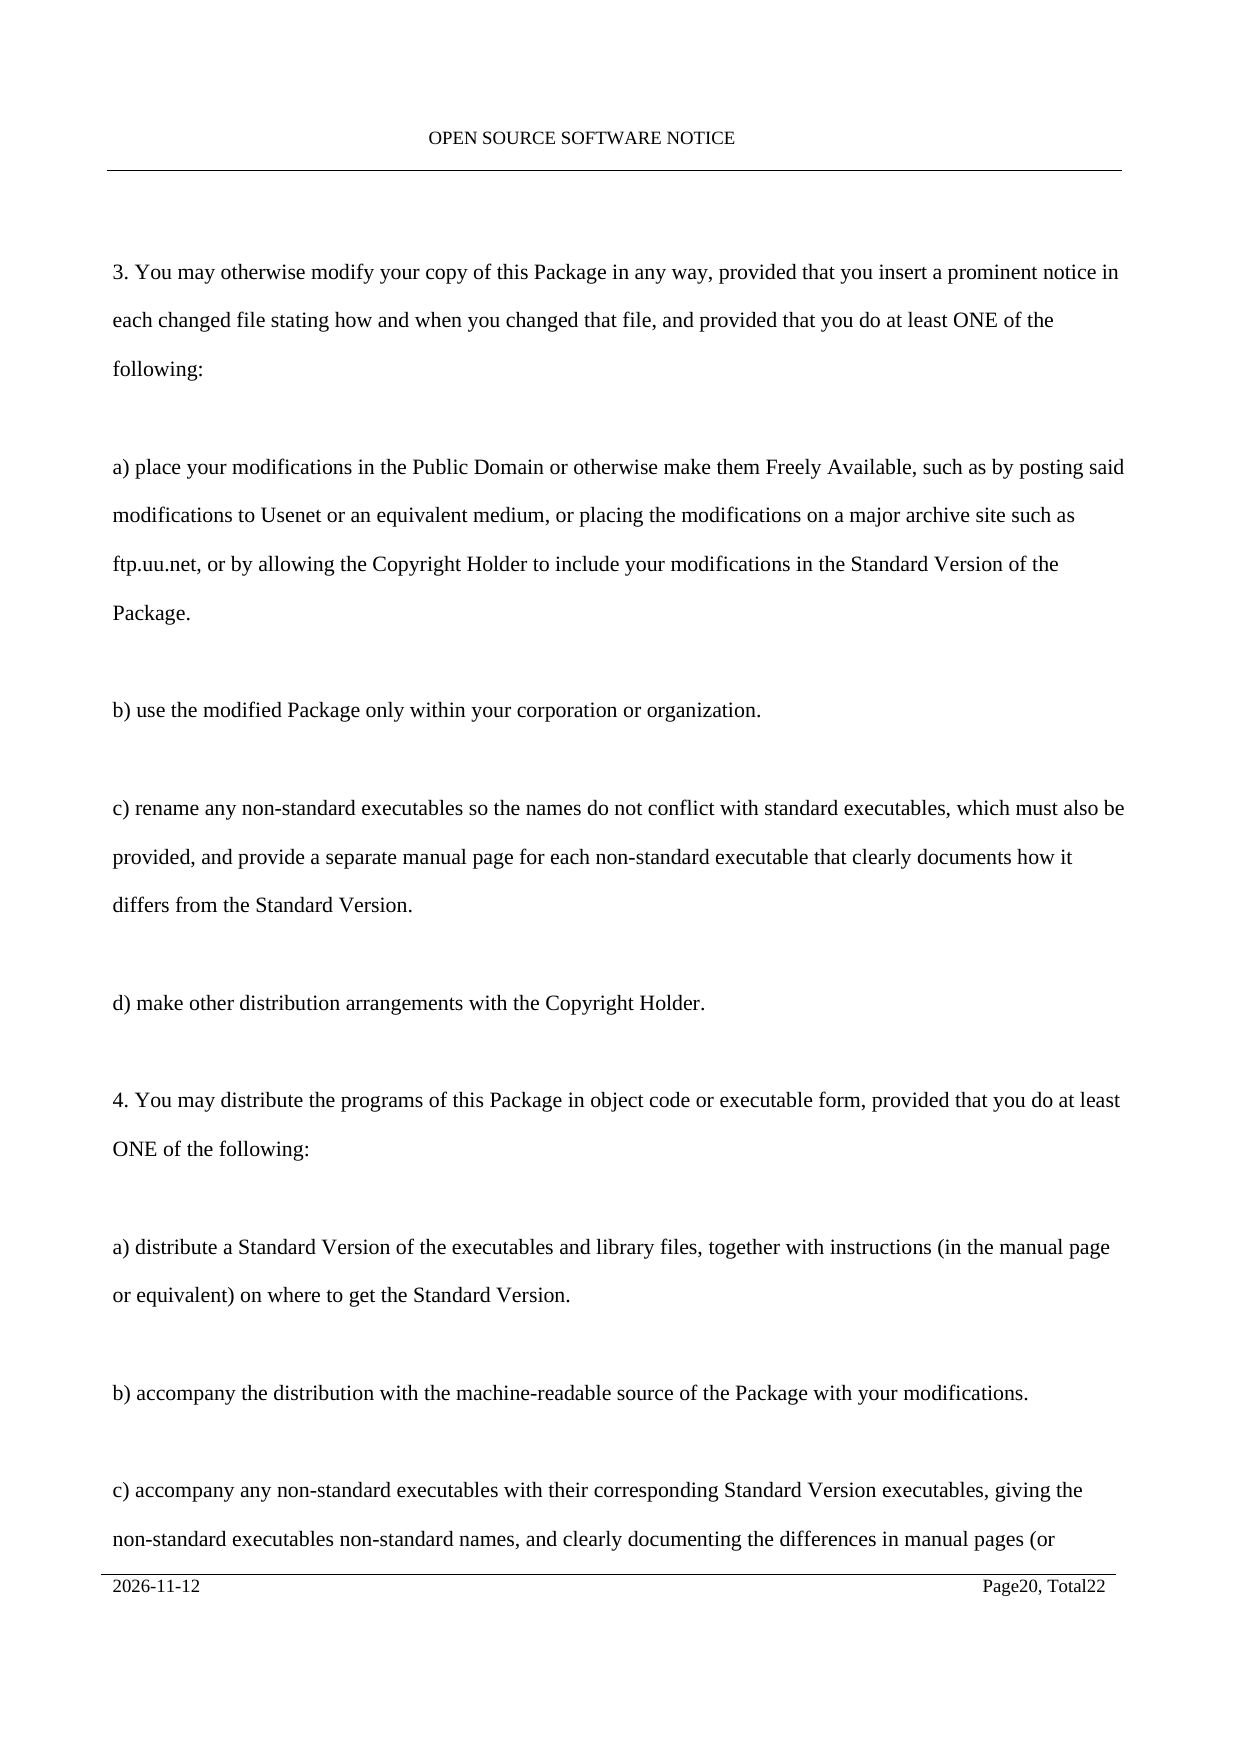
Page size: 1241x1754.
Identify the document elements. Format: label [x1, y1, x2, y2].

text [112, 206, 1128, 1555]
